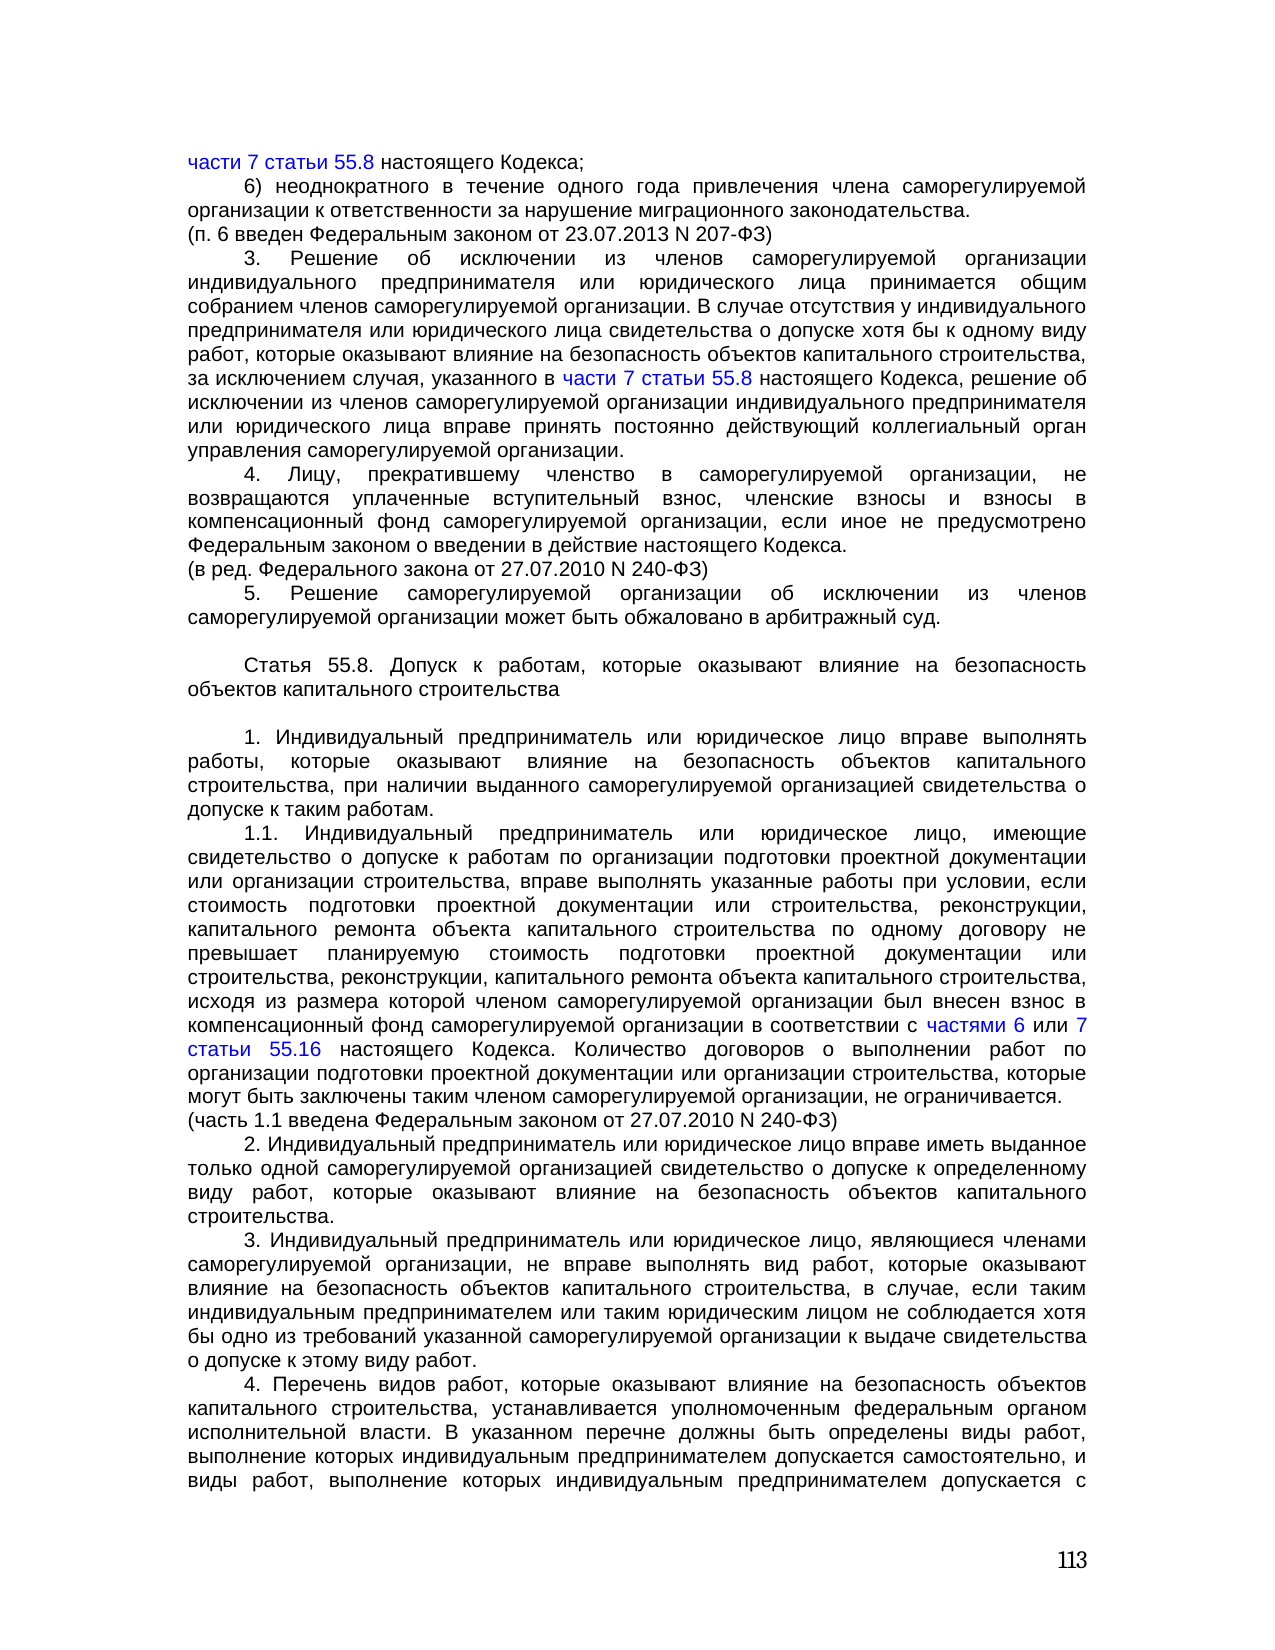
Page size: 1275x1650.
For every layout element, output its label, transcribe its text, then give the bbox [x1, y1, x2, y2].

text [187, 1372, 1087, 1492]
text 1. Индивидуальный предприниматель или юридическое лицо вправе выполнять работы, которые оказывают влияние на безопасность объектов капитального строительства, при наличии выданного саморегулируемой организацией свидетельства о допуске к таким работам. [187, 725, 1087, 821]
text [187, 150, 1087, 174]
text (п. 6 введен Федеральным законом от 23.07.2013 N 207-ФЗ) [187, 222, 1087, 246]
text 1.1. Индивидуальный предприниматель или юридическое лицо, имеющие свидетельство о допуске к работам по организации подготовки проектной документации или организации строительства, вправе выполнять указанные работы при условии, если стоимость подготовки проектной документации или строительства, реконструкции, капитального ремонта объекта капитального строительства по одному договору не превышает планируемую стоимость подготовки проектной документации или строительства, реконструкции, капитального ремонта объекта капитального строительства, исходя из размера которой членом саморегулируемой организации был внесен взнос в компенсационный фонд саморегулируемой организации в соответствии с частями 6 или 7 статьи 55.16 настоящего Кодекса. Количество договоров о выполнении работ по организации подготовки проектной документации или организации строительства, которые могут быть заключены таким членом саморегулируемой организации, не ограничивается. [187, 821, 1087, 1108]
text 5. Решение саморегулируемой организации об исключении из членов саморегулируемой организации может быть обжаловано в арбитражный суд. [187, 581, 1087, 629]
text (в ред. Федерального закона от 27.07.2010 N 240-ФЗ) [187, 557, 1087, 581]
text 6) неоднократного в течение одного года привлечения члена саморегулируемой организации к ответственности за нарушение миграционного законодательства. [187, 174, 1087, 222]
text 4. Лицу, прекратившему членство в саморегулируемой организации, не возвращаются уплаченные вступительный взнос, членские взносы и взносы в компенсационный фонд саморегулируемой организации, если иное не предусмотрено Федеральным законом о введении в действие настоящего Кодекса. [187, 461, 1087, 557]
text 2. Индивидуальный предприниматель или юридическое лицо вправе иметь выданное только одной саморегулируемой организацией свидетельство о допуске к определенному виду работ, которые оказывают влияние на безопасность объектов капитального строительства. [187, 1132, 1087, 1228]
text (часть 1.1 введена Федеральным законом от 27.07.2010 N 240-ФЗ) [187, 1108, 1087, 1132]
text 3. Решение об исключении из членов саморегулируемой организации индивидуального предпринимателя или юридического лица принимается общим собранием членов саморегулируемой организации. В случае отсутствия у индивидуального предпринимателя или юридического лица свидетельства о допуске хотя бы к одному виду работ, которые оказывают влияние на безопасность объектов капитального строительства, за исключением случая, указанного в части 7 статьи 55.8 настоящего Кодекса, решение об исключении из членов саморегулируемой организации индивидуального предпринимателя или юридического лица вправе принять постоянно действующий коллегиальный орган управления саморегулируемой организации. [187, 246, 1087, 461]
text 3. Индивидуальный предприниматель или юридическое лицо, являющиеся членами саморегулируемой организации, не вправе выполнять вид работ, которые оказывают влияние на безопасность объектов капитального строительства, в случае, если таким индивидуальным предпринимателем или таким юридическим лицом не соблюдается хотя бы одно из требований указанной саморегулируемой организации к выдаче свидетельства о допуске к этому виду работ. [187, 1228, 1087, 1372]
text Статья 55.8. Допуск к работам, которые оказывают влияние на безопасность объектов капитального строительства [187, 653, 1087, 701]
